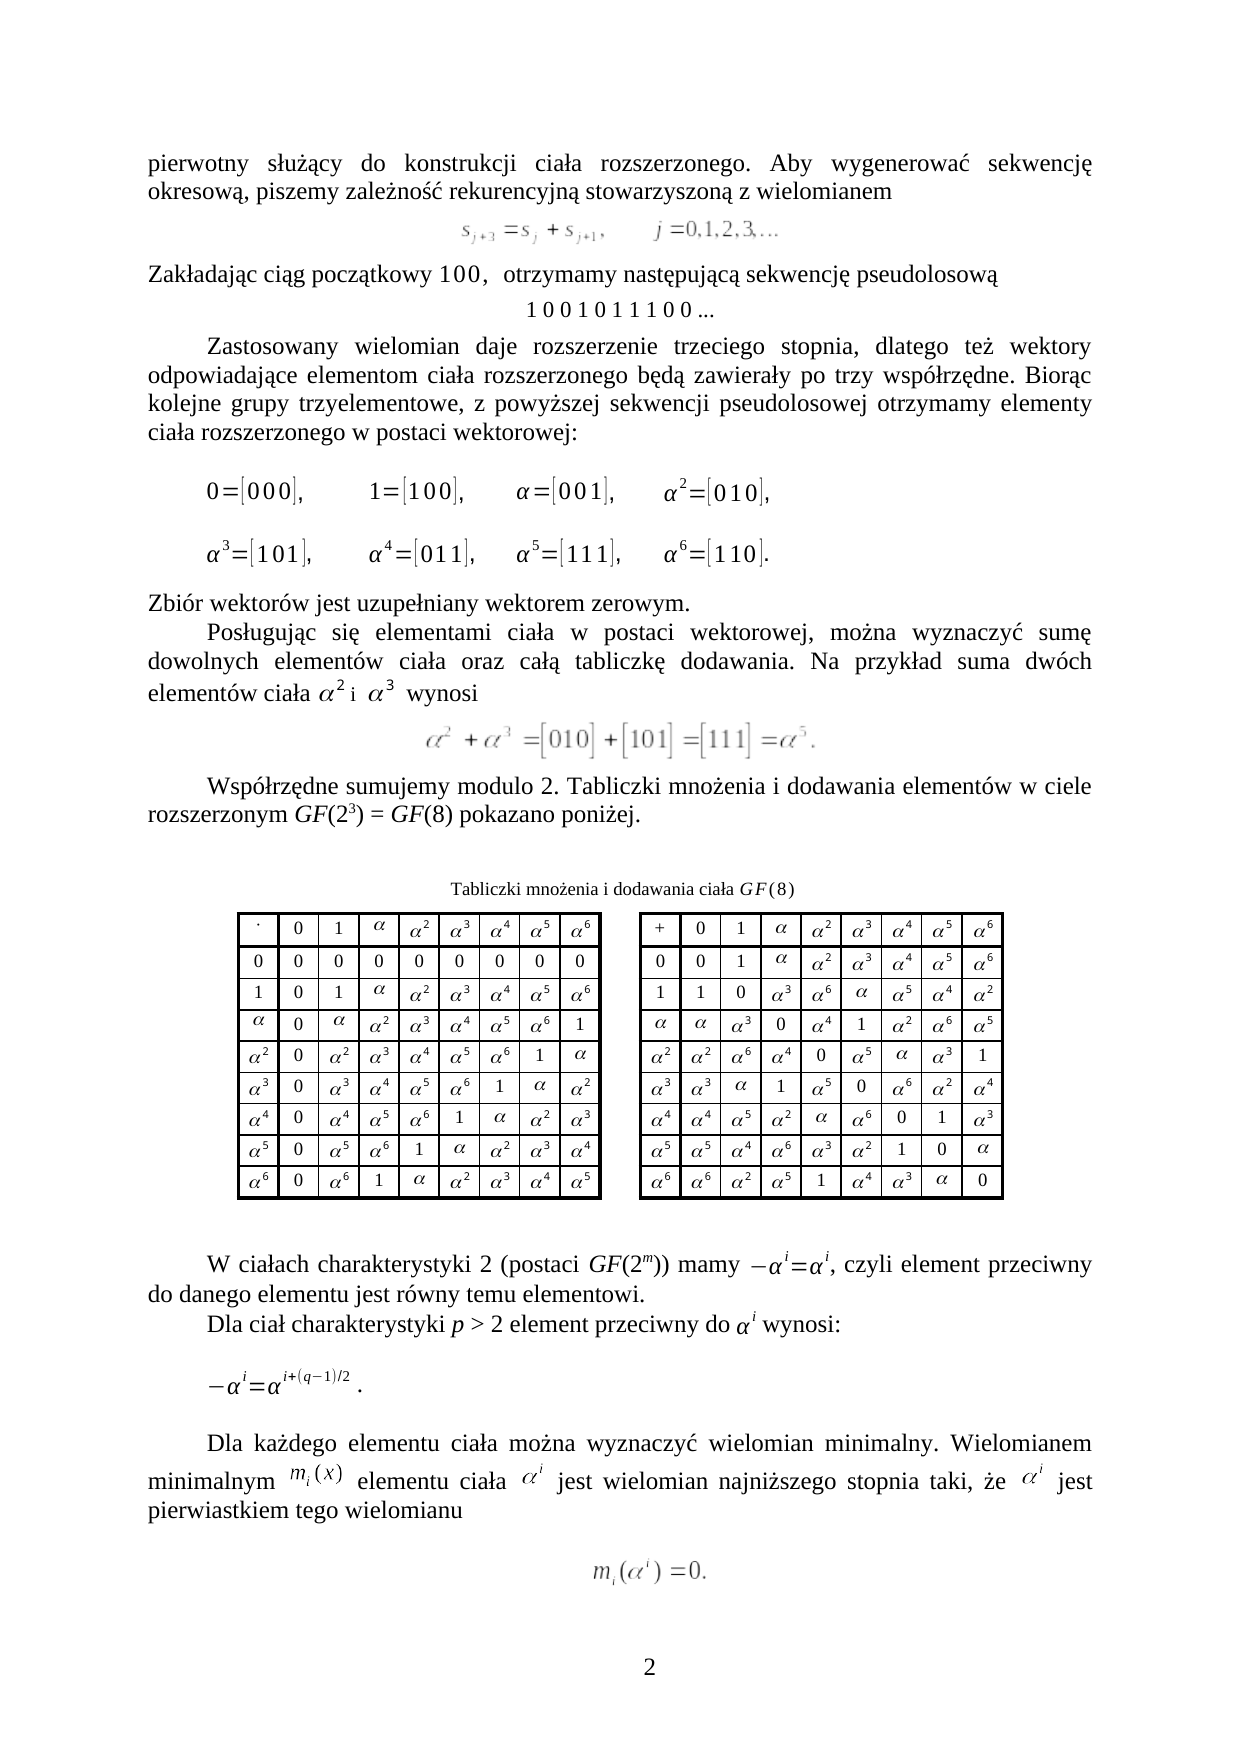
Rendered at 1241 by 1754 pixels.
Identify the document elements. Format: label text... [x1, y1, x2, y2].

table_cell 0 [280, 1136, 318, 1165]
table_cell 5 [882, 979, 921, 1009]
table_header [360, 915, 398, 945]
table_cell 6 [360, 1136, 398, 1165]
table_cell 4 [319, 1104, 358, 1134]
table_cell [762, 948, 800, 978]
table_cell 1 [520, 1042, 559, 1071]
table_cell 0 [280, 979, 318, 1009]
table_cell 0 [963, 1167, 1001, 1196]
table_cell 2 [400, 979, 438, 1009]
table_header + [642, 915, 679, 945]
table_cell 2 [963, 979, 1001, 1009]
table_cell 3 [922, 1042, 961, 1071]
table_cell 3 [642, 1073, 679, 1103]
table_cell 4 [360, 1073, 398, 1103]
table_header [762, 915, 800, 945]
table_cell 0 [520, 948, 559, 978]
table_cell [721, 1073, 760, 1103]
table_cell 2 [682, 1042, 720, 1071]
text Tabliczki mnożenia i dodawania ciała GF(8) [148, 878, 1093, 899]
table_cell [480, 1104, 519, 1134]
table_header 0 [280, 915, 318, 945]
table_cell 1 [882, 1136, 921, 1165]
table_cell [319, 1011, 358, 1040]
table_cell 1 [360, 1167, 398, 1196]
text Dla każdego elementu ciała można wyznaczyć wielomian minimalny. Wielomianem minimalnym elementu ciała jest wielomian najniższego stopnia taki, że jest pierwiastkiem tego wielomianu [148, 1428, 1093, 1524]
table_cell [682, 1011, 720, 1040]
table_cell 6 [480, 1042, 519, 1071]
table_cell 6 [721, 1042, 760, 1071]
table_cell 0 [922, 1136, 961, 1165]
table_cell 3 [240, 1073, 277, 1103]
table_cell 4 [963, 1073, 1001, 1103]
table_cell 3 [721, 1011, 760, 1040]
table_cell 5 [319, 1136, 358, 1165]
table_cell 0 [360, 948, 398, 978]
table_cell [602, 1071, 639, 1103]
text Zbiór wektorów jest uzupełniany wektorem zerowym. [148, 588, 1093, 617]
table_cell 6 [440, 1073, 479, 1103]
table_cell 5 [400, 1073, 438, 1103]
table_cell 2 [802, 948, 840, 978]
text , , , , [148, 475, 1093, 507]
table_header 6 [561, 915, 598, 945]
table_header 1 [319, 915, 358, 945]
table_cell 1 [842, 1011, 881, 1040]
table_cell 3 [882, 1167, 921, 1196]
table_header 6 [963, 915, 1001, 945]
table_cell [400, 1167, 438, 1196]
table_header 3 [440, 915, 479, 945]
table_cell 5 [440, 1042, 479, 1071]
table_cell [602, 1040, 639, 1071]
table_cell 6 [842, 1104, 881, 1134]
table_cell [802, 1104, 840, 1134]
table_cell [520, 1073, 559, 1103]
table_cell 1 [642, 979, 679, 1009]
table_cell 3 [762, 979, 800, 1009]
table_cell 5 [642, 1136, 679, 1165]
table_header 4 [882, 915, 921, 945]
table_cell 6 [319, 1167, 358, 1196]
table_cell 6 [240, 1167, 277, 1196]
table_header [602, 912, 639, 945]
table_cell 4 [842, 1167, 881, 1196]
table_cell 5 [721, 1104, 760, 1134]
table_cell 5 [802, 1073, 840, 1103]
table_cell 4 [802, 1011, 840, 1040]
table_header 5 [520, 915, 559, 945]
table_cell 5 [682, 1136, 720, 1165]
table_cell [882, 1042, 921, 1071]
table_cell 4 [561, 1136, 598, 1165]
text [148, 148, 1093, 205]
table_cell 6 [882, 1073, 921, 1103]
table_cell [602, 978, 639, 1009]
table_cell [963, 1136, 1001, 1165]
table_cell 4 [721, 1136, 760, 1165]
table_cell 2 [762, 1104, 800, 1134]
table_cell 3 [440, 979, 479, 1009]
table_cell 0 [280, 948, 318, 978]
table_cell 5 [520, 979, 559, 1009]
table_cell 1 [240, 979, 277, 1009]
table_cell 3 [963, 1104, 1001, 1134]
table_cell 0 [400, 948, 438, 978]
table_cell 2 [922, 1073, 961, 1103]
table_cell 4 [440, 1011, 479, 1040]
table_cell [642, 1011, 679, 1040]
table_cell [602, 1103, 639, 1134]
table_cell 0 [882, 1104, 921, 1134]
table_cell [922, 1167, 961, 1196]
table_cell 0 [319, 948, 358, 978]
table_cell 3 [319, 1073, 358, 1103]
table_cell 0 [721, 979, 760, 1009]
table_cell 1 [440, 1104, 479, 1134]
table_cell 1 [682, 979, 720, 1009]
table_cell 1 [319, 979, 358, 1009]
table_header [240, 915, 277, 945]
table_cell 3 [480, 1167, 519, 1196]
table_cell 0 [561, 948, 598, 978]
table_cell 0 [642, 948, 679, 978]
table_header 2 [802, 915, 840, 945]
table_cell 2 [360, 1011, 398, 1040]
table_cell 5 [762, 1167, 800, 1196]
table_cell 1 [922, 1104, 961, 1134]
table_cell 1 [721, 948, 760, 978]
table_cell 6 [963, 948, 1001, 978]
table_cell 3 [682, 1073, 720, 1103]
table_cell 2 [319, 1042, 358, 1071]
table_cell 6 [400, 1104, 438, 1134]
table_cell 2 [721, 1167, 760, 1196]
table_cell 4 [520, 1167, 559, 1196]
text Posługując się elementami ciała w postaci wektorowej, można wyznaczyć sumę dowolnych elementów ciała oraz całą tabliczkę dodawania. Na przykład suma dwóch elementów ciała 2 i 3 wynosi [148, 617, 1093, 709]
table_cell 4 [642, 1104, 679, 1134]
table_cell 3 [520, 1136, 559, 1165]
text . [148, 1368, 1093, 1399]
table_cell [240, 1011, 277, 1040]
table_cell 3 [360, 1042, 398, 1071]
table_cell 0 [280, 1167, 318, 1196]
table_cell 4 [762, 1042, 800, 1071]
table_cell 2 [882, 1011, 921, 1040]
table_header 2 [400, 915, 438, 945]
table_cell 0 [802, 1042, 840, 1071]
table_cell 0 [682, 948, 720, 978]
table_cell 6 [802, 979, 840, 1009]
table_cell 0 [280, 1042, 318, 1071]
table_cell 4 [682, 1104, 720, 1134]
table_cell 2 [561, 1073, 598, 1103]
table_cell 5 [922, 948, 961, 978]
text Współrzędne sumujemy modulo 2. Tabliczki mnożenia i dodawania elementów w ciele rozszerzonym GF(23) = GF(8) pokazano poniżej. [148, 771, 1093, 828]
table_cell 0 [280, 1011, 318, 1040]
table_cell 4 [882, 948, 921, 978]
table_cell 5 [842, 1042, 881, 1071]
table_cell 3 [400, 1011, 438, 1040]
table_cell 5 [480, 1011, 519, 1040]
table_header 5 [922, 915, 961, 945]
text 1 0 0 1 0 1 1 1 0 0 ... [148, 296, 1093, 323]
text Zakładając ciąg początkowy 100, otrzymamy następującą sekwencję pseudolosową [148, 259, 1093, 288]
table_cell 4 [480, 979, 519, 1009]
table_cell 6 [922, 1011, 961, 1040]
table_cell [602, 1009, 639, 1040]
table_cell 0 [280, 1073, 318, 1103]
table_cell 2 [842, 1136, 881, 1165]
table_header 4 [480, 915, 519, 945]
table_header 1 [721, 915, 760, 945]
table_cell 6 [520, 1011, 559, 1040]
table_cell 5 [360, 1104, 398, 1134]
table_cell 0 [240, 948, 277, 978]
table_cell 2 [520, 1104, 559, 1134]
table_cell 6 [561, 979, 598, 1009]
table_cell 6 [642, 1167, 679, 1196]
table_cell 3 [561, 1104, 598, 1134]
table_cell 0 [480, 948, 519, 978]
table_cell [440, 1136, 479, 1165]
table_cell 1 [963, 1042, 1001, 1071]
table_cell 2 [440, 1167, 479, 1196]
text Zastosowany wielomian daje rozszerzenie trzeciego stopnia, dlatego też wektory odpowiadające elementom ciała rozszerzonego będą zawierały po trzy współrzędne. Biorąc kolejne grupy trzyelementowe, z powyższej sekwencji pseudolosowej otrzymamy elementy ciała rozszerzonego w postaci wektorowej: [148, 331, 1093, 446]
table_cell 0 [280, 1104, 318, 1134]
table_cell 1 [400, 1136, 438, 1165]
table_cell [842, 979, 881, 1009]
text W ciałach charakterystyki 2 (postaci GF(2m)) mamy , czyli element przeciwny do danego elementu jest równy temu elementowi. [148, 1248, 1093, 1308]
table_cell 3 [802, 1136, 840, 1165]
table_cell 1 [802, 1167, 840, 1196]
table_cell [602, 1134, 639, 1165]
table_cell 5 [240, 1136, 277, 1165]
table_cell 2 [240, 1042, 277, 1071]
table_cell [561, 1042, 598, 1071]
table_cell 1 [561, 1011, 598, 1040]
text , , , . [148, 536, 1093, 569]
table_cell [360, 979, 398, 1009]
text Dla ciał charakterystyki p > 2 element przeciwny do wynosi: [148, 1308, 1093, 1339]
table_header 3 [842, 915, 881, 945]
table_cell 0 [440, 948, 479, 978]
table_cell 4 [240, 1104, 277, 1134]
table_header 0 [682, 915, 720, 945]
table_cell 1 [480, 1073, 519, 1103]
table_cell 6 [762, 1136, 800, 1165]
table_cell 6 [682, 1167, 720, 1196]
table_cell 4 [922, 979, 961, 1009]
table_cell 5 [561, 1167, 598, 1196]
table_cell 0 [762, 1011, 800, 1040]
table_cell [602, 945, 639, 978]
table_cell 1 [762, 1073, 800, 1103]
table_cell 0 [842, 1073, 881, 1103]
table_cell 2 [642, 1042, 679, 1071]
table_cell 4 [400, 1042, 438, 1071]
table_cell 5 [963, 1011, 1001, 1040]
table_cell 3 [842, 948, 881, 978]
table_cell [602, 1165, 639, 1196]
table_cell 2 [480, 1136, 519, 1165]
